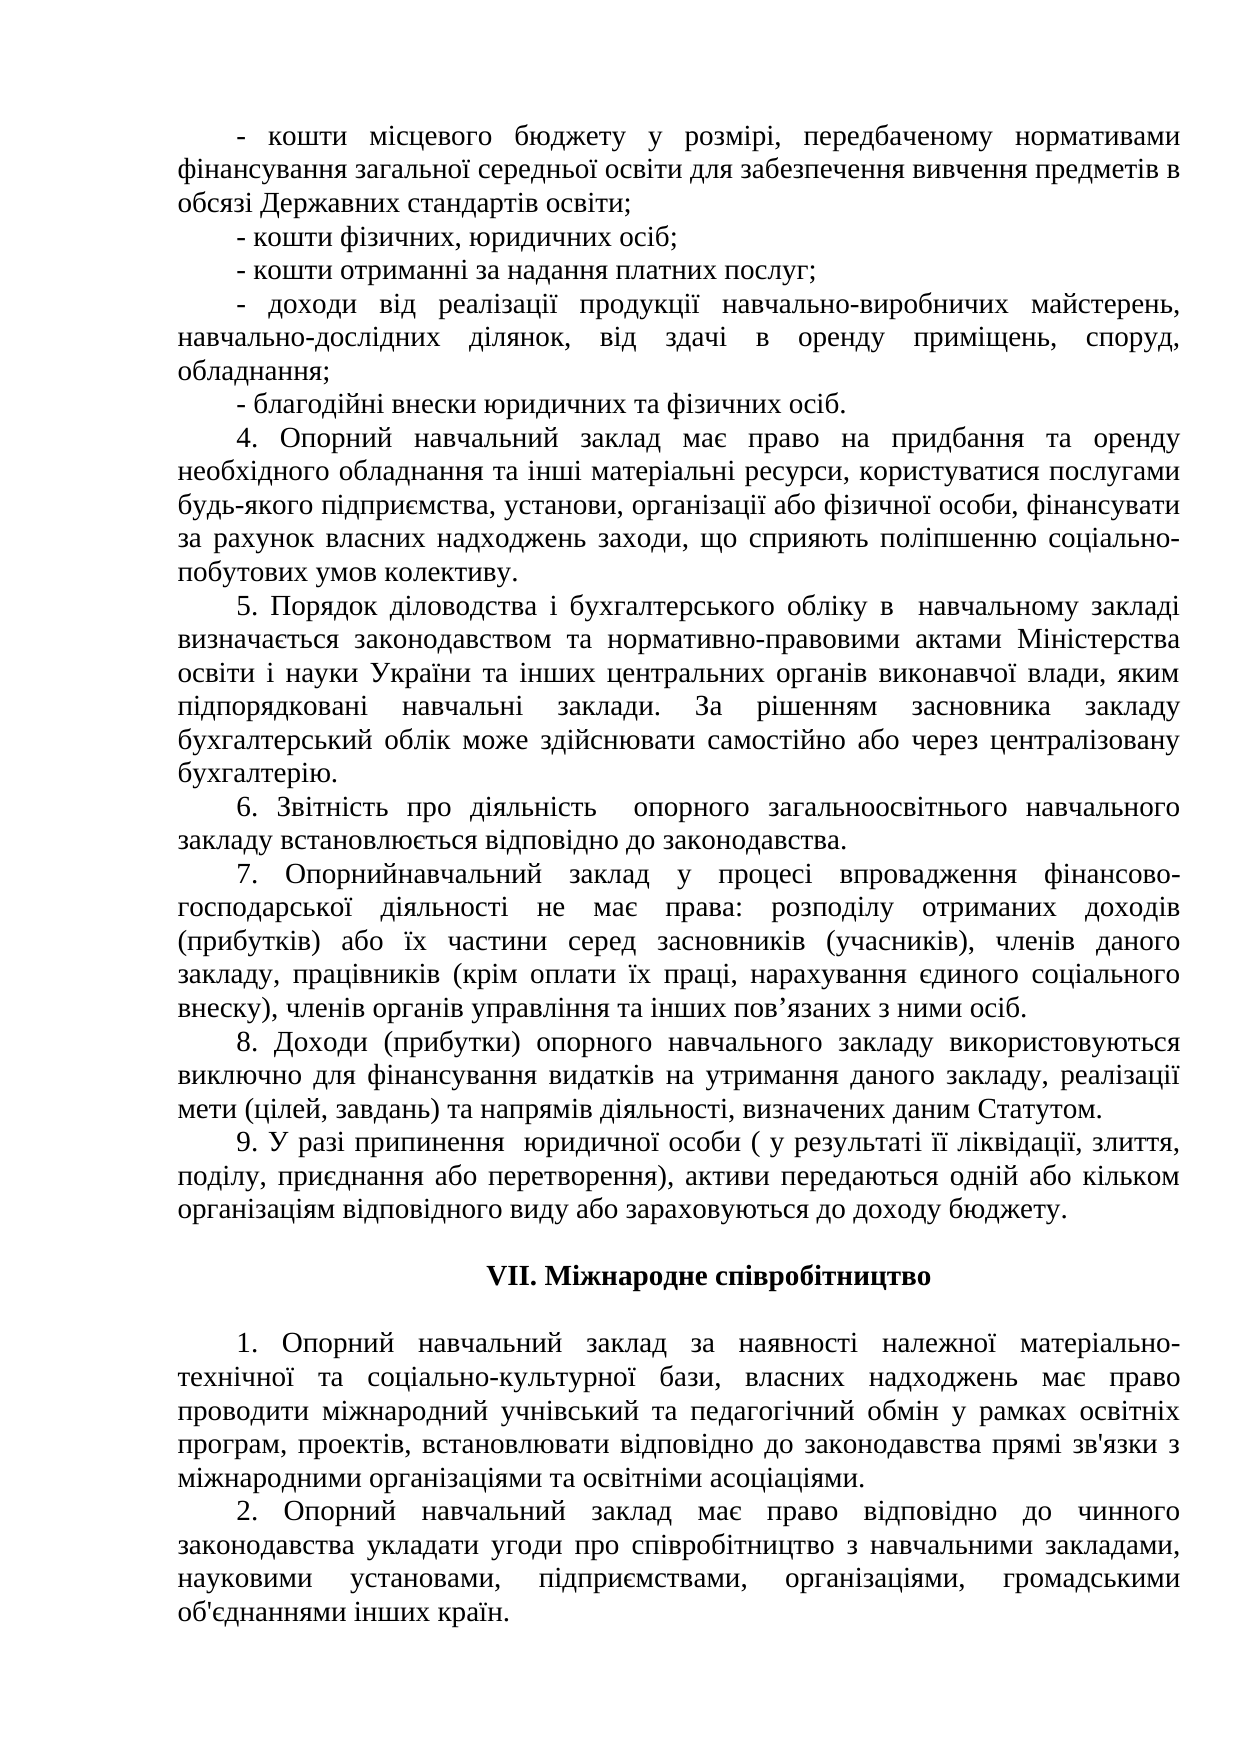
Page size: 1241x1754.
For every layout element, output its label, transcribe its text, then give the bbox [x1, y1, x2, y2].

text 9. У разі припинення юридичної особи ( у результаті її ліквідації, злиття, поділу, приєднання або перетворення), активи передаються одній або кільком організаціям відповідного виду або зараховуються до доходу бюджету. [177, 1124, 1181, 1225]
text 5. Порядок діловодства і бухгалтерського обліку в навчальному закладі визначається законодавством та нормативно-правовими актами Міністерства освіти і науки України та інших центральних органів виконавчої влади, яким підпорядковані навчальні заклади. За рішенням засновника закладу бухгалтерський облік може здійснювати самостійно або через централізовану бухгалтерію. [177, 588, 1181, 789]
text 8. Доходи (прибутки) опорного навчального закладу використовуються виключно для фінансування видатків на утримання даного закладу, реалізації мети (цілей, завдань) та напрямів діяльності, визначених даним Статутом. [177, 1024, 1181, 1124]
text 2. Опорний навчальний заклад має право відповідно до чинного законодавства укладати угоди про співробітництво з навчальними закладами, науковими установами, підприємствами, організаціями, громадськими об'єднаннями інших країн. [177, 1493, 1181, 1627]
text VII. Міжнародне співробітництво [177, 1258, 1181, 1292]
text - доходи від реалізації продукції навчально-виробничих майстерень, навчально-дослідних ділянок, від здачі в оренду приміщень, споруд, обладнання; [177, 286, 1181, 386]
text - кошти фізичних, юридичних осіб; [177, 219, 1181, 252]
text 4. Опорний навчальний заклад має право на придбання та оренду необхідного обладнання та інші матеріальні ресурси, користуватися послугами будь-якого підприємства, установи, організації або фізичної особи, фінансувати за рахунок власних надходжень заходи, що сприяють поліпшенню соціально-побутових умов колективу. [177, 420, 1181, 588]
text 1. Опорний навчальний заклад за наявності належної матеріально-технічної та соціально-культурної бази, власних надходжень має право проводити міжнародний учнівський та педагогічний обмін у рамках освітніх програм, проектів, встановлювати відповідно до законодавства прямі зв'язки з міжнародними організаціями та освітніми асоціаціями. [177, 1326, 1181, 1493]
text - благодійні внески юридичних та фізичних осіб. [177, 386, 1181, 420]
text 7. Опорнийнавчальний заклад у процесі впровадження фінансово-господарської діяльності не має права: розподілу отриманих доходів (прибутків) або їх частини серед засновників (учасників), членів даного закладу, працівників (крім оплати їх праці, нарахування єдиного соціального внеску), членів органів управління та інших пов’язаних з ними осіб. [177, 856, 1181, 1024]
text 6. Звітність про діяльність опорного загальноосвітнього навчального закладу встановлюється відповідно до законодавства. [177, 789, 1181, 856]
text - кошти місцевого бюджету у розмірі, передбаченому нормативами фінансування загальної середньої освіти для забезпечення вивчення предметів в обсязі Державних стандартів освіти; [177, 118, 1181, 219]
text - кошти отриманні за надання платних послуг; [177, 252, 1181, 286]
